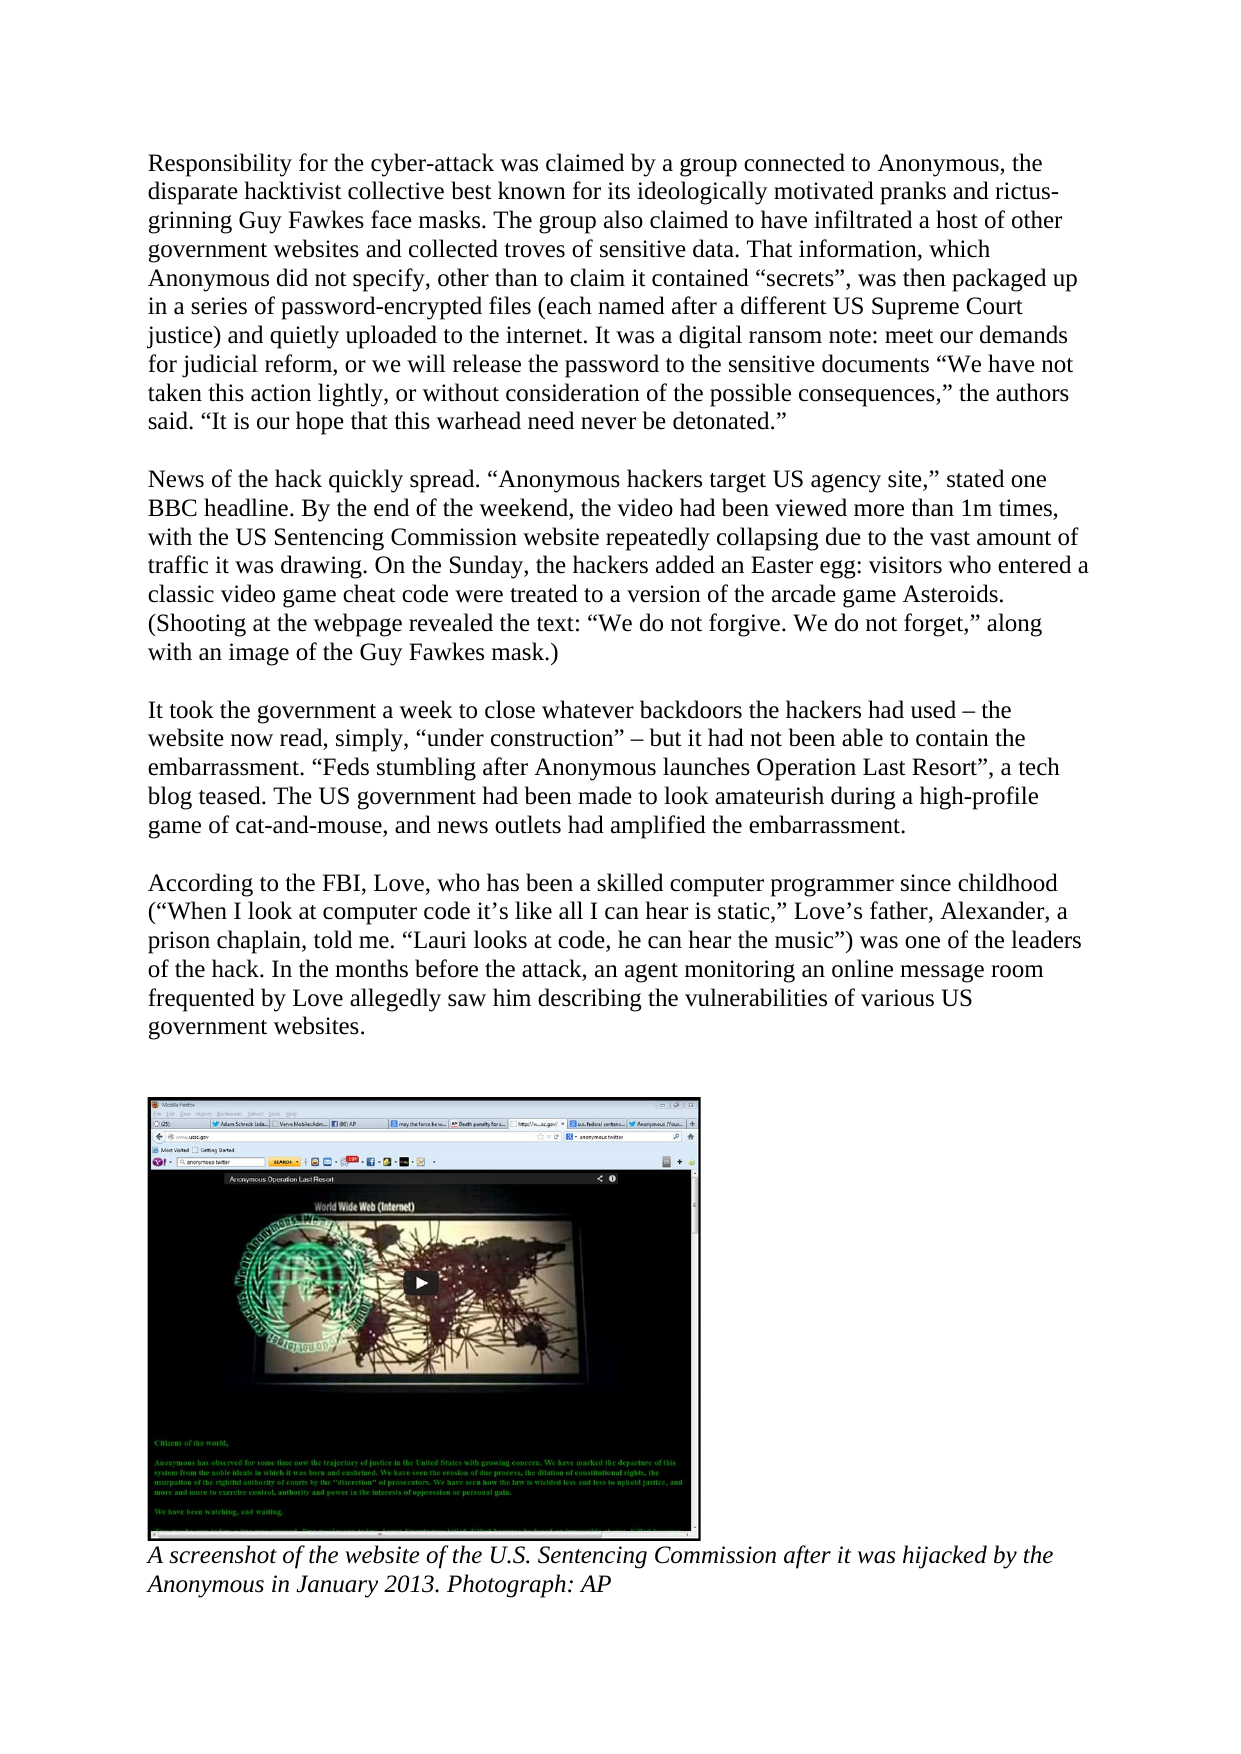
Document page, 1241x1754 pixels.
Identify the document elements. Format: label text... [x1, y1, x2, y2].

text News of the hack quickly spread. “Anonymous hackers target US agency site,” stated one BBC headline. By the end of the weekend, the video had been viewed more than 1m times, with the US Sentencing Commission website repeatedly collapsing due to the vast amount of traffic it was drawing. On the Sunday, the hackers added an Easter egg: visitors who entered a classic video game cheat code were treated to a version of the arcade game Asteroids. (Shooting at the webpage revealed the text: “We do not forgive. We do not forget,” along with an image of the Guy Fawkes mask.) [148, 464, 1093, 666]
text Responsibility for the cyber-attack was claimed by a group connected to Anonymous, the disparate hacktivist collective best known for its ideologically motivated pranks and rictus-grinning Guy Fawkes face masks. The group also claimed to have infiltrated a host of other government websites and collected troves of sensitive data. That information, which Anonymous did not specify, other than to claim it contained “secrets”, was then packaged up in a series of password-encrypted files (each named after a different US Supreme Court justice) and quietly uploaded to the internet. It was a digital ransom note: meet our demands for judicial reform, or we will release the password to the sensitive documents “We have not taken this action lightly, or without consideration of the possible consequences,” the authors said. “It is our hope that this warhead need never be detonated.” [148, 148, 1093, 435]
text It took the government a week to close whatever backdoors the hackers had used – the website now read, simply, “under construction” – but it had not been able to contain the embarrassment. “Feds stumbling after Anonymous launches Operation Last Resort”, a tech blog teased. The US government had been made to look amateurish during a high-profile game of cat-and-mouse, and news outlets had amplified the embarrassment. [148, 695, 1093, 838]
text A screenshot of the website of the U.S. Sentencing Commission after it was hijacked by the Anonymous in January 2013. Photograph: AP [148, 1540, 1093, 1598]
picture [147, 1097, 701, 1541]
text According to the FBI, Love, who has been a skilled computer programmer since childhood (“When I look at computer code it’s like all I can hear is static,” Love’s father, Alexander, a prison chaplain, told me. “Lauri looks at code, he can hear the music”) was one of the leaders of the hack. In the months before the attack, an agent monitoring an online message room frequented by Love allegedly saw him describing the vulnerabilities of various US government websites. [148, 868, 1093, 1040]
